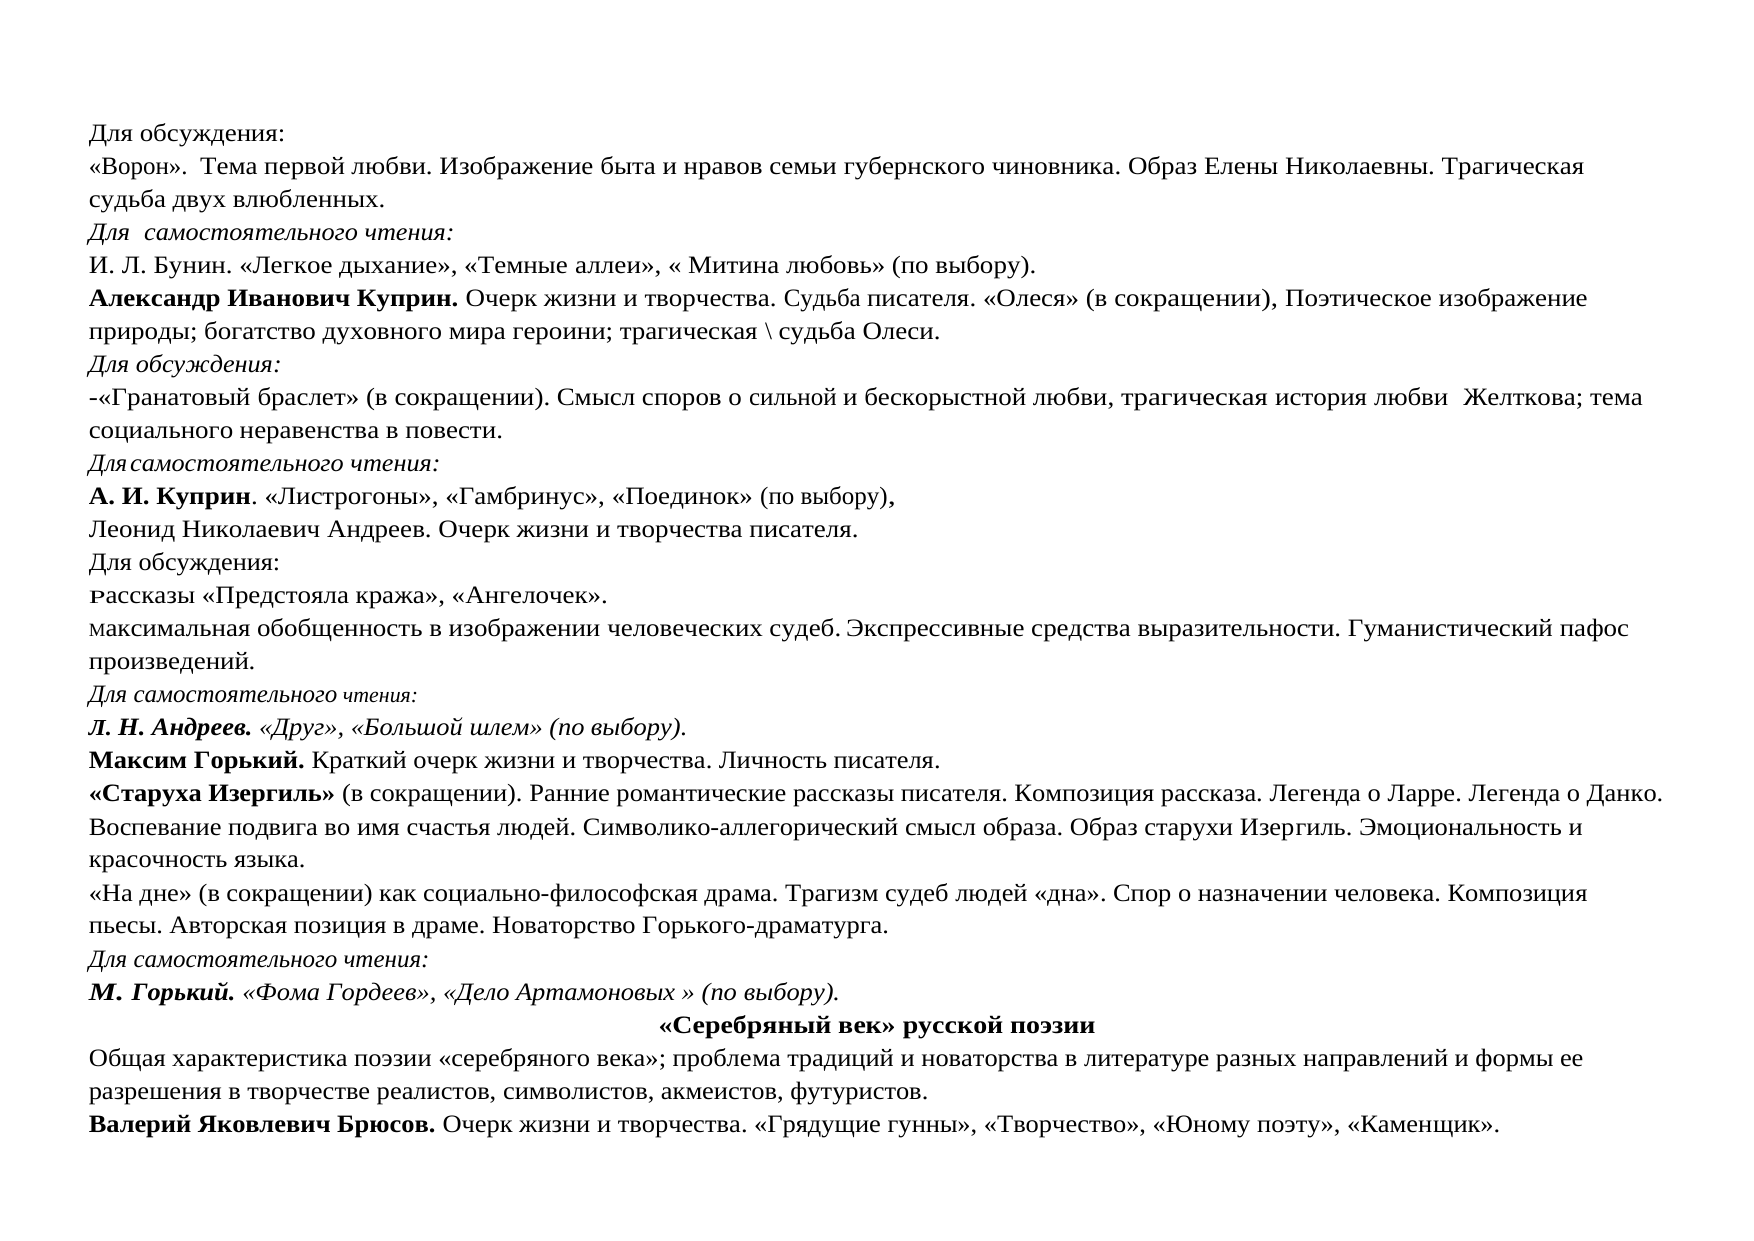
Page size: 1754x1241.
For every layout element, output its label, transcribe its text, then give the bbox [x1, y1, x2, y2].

text Для обсуждения: [89, 118, 1665, 147]
text Леонид Николаевич Андреев. Очерк жизни и творчества писателя. [89, 514, 1665, 543]
text Для обсуждения: [89, 547, 1665, 576]
text «Ворон». Тема первой любви. Изображение быта и нравов семьи губернского чиновника. Образ Елены Николаевны. Трагическая судьба двух влюбленных. [89, 151, 1665, 213]
text Для самостоятельного чтения: [89, 217, 1665, 246]
text Валерий Яковлевич Брюсов. Очерк жизни и творчества. «Грядущие гунны», «Творчество», «Юному поэту», «Каменщик». [89, 1109, 1665, 1137]
text Л. Н. Андреев. «Друг», «Большой шлем» (по выбору). [89, 712, 1665, 741]
text Для самостоятельного чтения: [89, 679, 1665, 708]
text Максим Горький. Краткий очерк жизни и творчества. Личность писателя. [89, 746, 1665, 774]
text «Старуха Изергиль» (в сокращении). Ранние романтические рассказы писателя. Композиция рассказа. Легенда о Ларре. Легенда о Данко. Воспевание подвига во имя счастья людей. Символико-аллегорический смысл образа. Образ старухи Изергиль. Эмоциональность и красочность языка. [89, 778, 1665, 873]
text Рассказы «Предстояла кража», «Ангелочек». [89, 580, 1665, 609]
text Для самостоятельного чтения: [89, 448, 1665, 477]
text Для обсуждения: [89, 349, 1665, 378]
text -«Гранатовый браслет» (в сокращении). Смысл споров о сильной и бескорыстной любви, трагическая история любви Желткова; тема социального неравенства в повести. [89, 382, 1665, 444]
text Общая характеристика поэзии «серебряного века»; проблема традиций и новаторства в литературе разных направлений и формы ее разрешения в творчестве реалистов, символистов, акмеистов, футуристов. [89, 1043, 1665, 1104]
text «На дне» (в сокращении) как социально-философская драма. Трагизм судеб людей «дна». Спор о назначении человека. Композиция пьесы. Авторская позиция в драме. Новаторство Горького-драматурга. [89, 878, 1665, 939]
text И. Л. Бунин. «Легкое дыхание», «Темные аллеи», « Митина любовь» (по выбору). [89, 250, 1665, 279]
text «Серебряный век» русской поэзии [89, 1010, 1665, 1038]
text А. И. Куприн. «Листрогоны», «Гамбринус», «Поединок» (по выбору), [89, 481, 1665, 510]
text Максимальная обобщенность в изображении человеческих судеб. Экспрессивные средства выразительности. Гуманистический пафос произведений. [89, 613, 1665, 675]
text Александр Иванович Куприн. Очерк жизни и творчества. Судьба писателя. «Олеся» (в сокращении), Поэтическое изображение природы; богатство духовного мира героини; трагическая \ судьба Олеси. [89, 283, 1665, 345]
text М. Горький. «Фома Гордеев», «Дело Артамоновых » (по выбору). [89, 977, 1665, 1005]
text Для самостоятельного чтения: [89, 944, 1665, 972]
